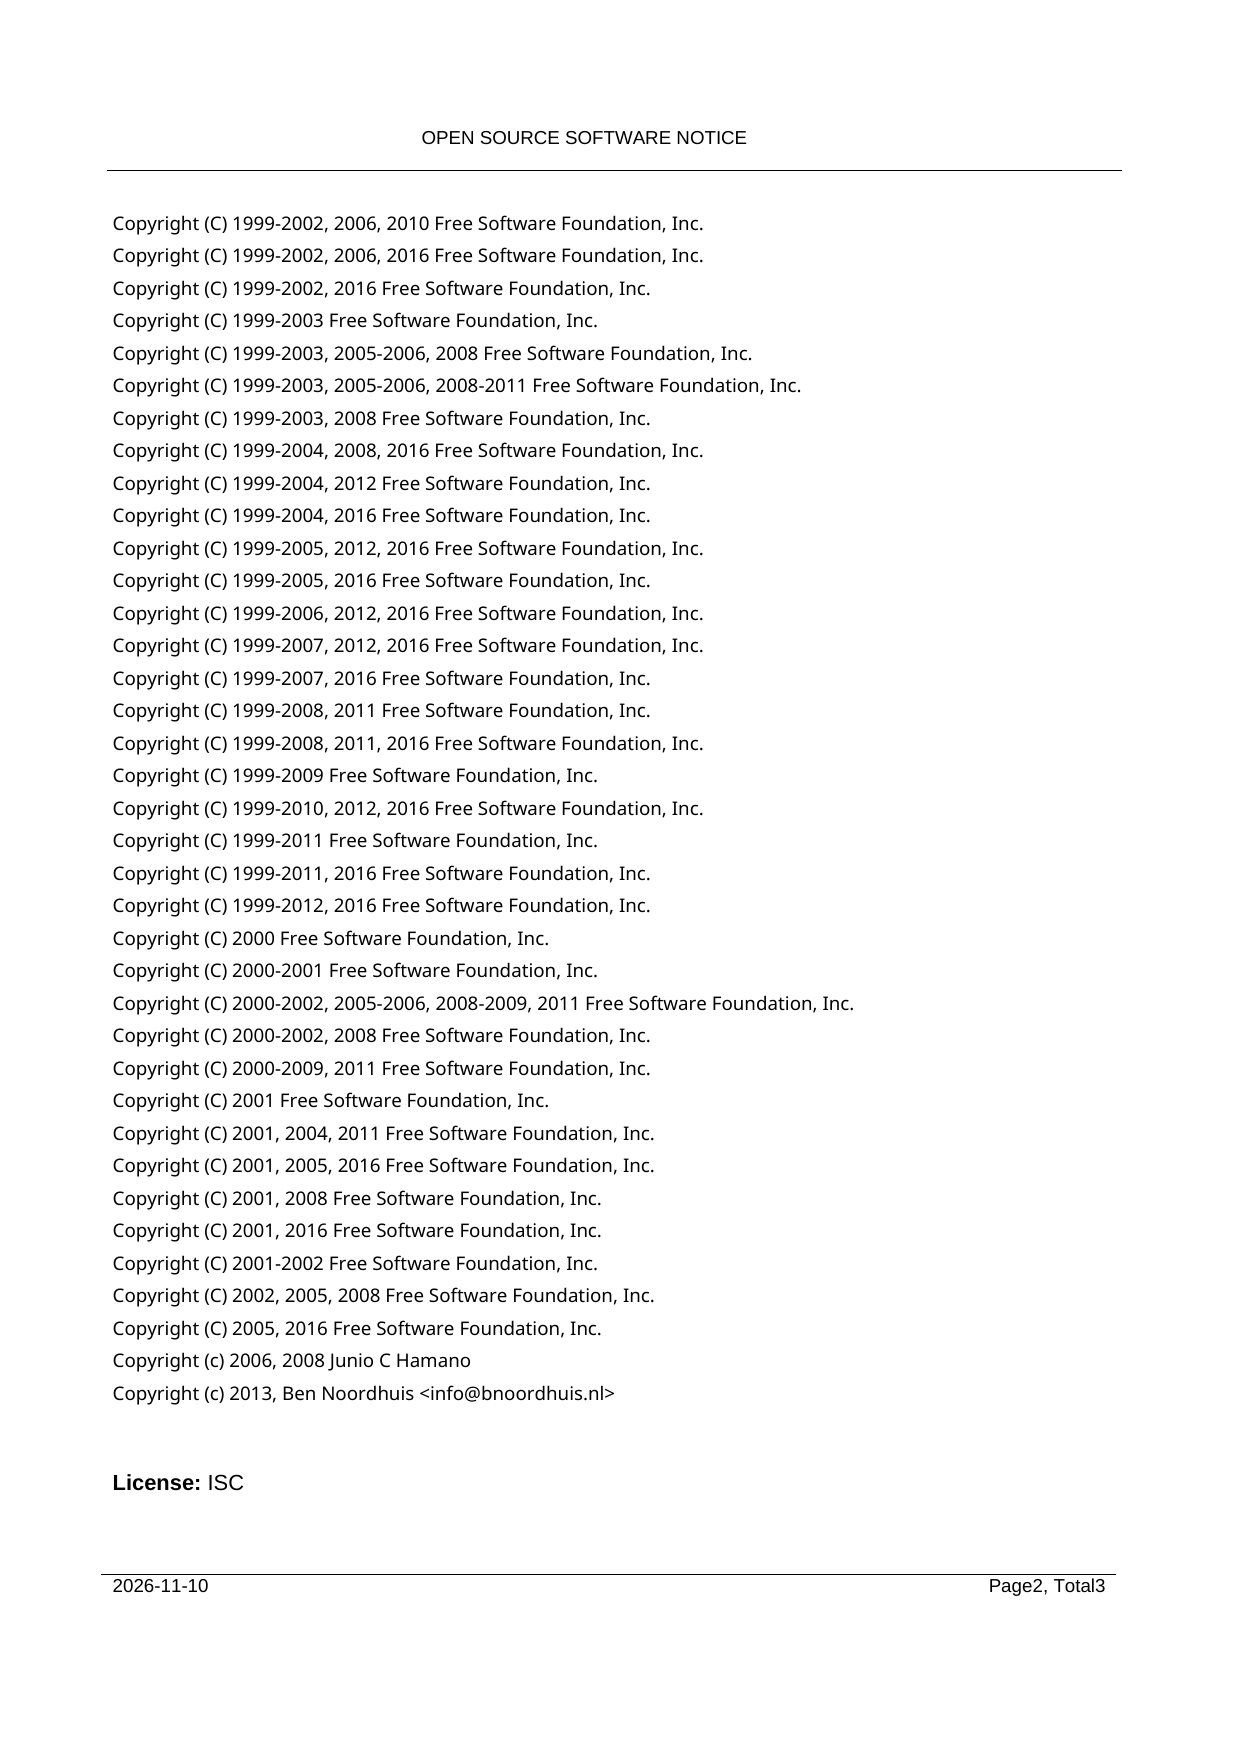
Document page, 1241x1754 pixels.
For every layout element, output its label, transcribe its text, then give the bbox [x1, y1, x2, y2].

text Copyright (C) 1999-2011 Free Software Foundation, Inc. [112, 824, 1128, 856]
text Copyright (C) 1999-2003, 2008 Free Software Foundation, Inc. [112, 401, 1128, 434]
text Copyright (C) 2005, 2016 Free Software Foundation, Inc. [112, 1311, 1128, 1344]
text Copyright (C) 2000-2002, 2008 Free Software Foundation, Inc. [112, 1019, 1128, 1051]
text Copyright (C) 2000 Free Software Foundation, Inc. [112, 921, 1128, 954]
text Copyright (C) 1999-2003, 2005-2006, 2008-2011 Free Software Foundation, Inc. [112, 369, 1128, 401]
text Copyright (c) 2013, Ben Noordhuis <info@bnoordhuis.nl> [112, 1376, 1128, 1409]
text Copyright (C) 1999-2007, 2012, 2016 Free Software Foundation, Inc. [112, 629, 1128, 661]
text Copyright (C) 1999-2009 Free Software Foundation, Inc. [112, 759, 1128, 791]
text Copyright (C) 2001-2002 Free Software Foundation, Inc. [112, 1246, 1128, 1279]
text Copyright (C) 1999-2011, 2016 Free Software Foundation, Inc. [112, 856, 1128, 889]
text Copyright (C) 1999-2004, 2008, 2016 Free Software Foundation, Inc. [112, 434, 1128, 466]
text Copyright (C) 2001, 2004, 2011 Free Software Foundation, Inc. [112, 1116, 1128, 1149]
text Copyright (C) 1999-2008, 2011 Free Software Foundation, Inc. [112, 694, 1128, 726]
text Copyright (C) 2000-2009, 2011 Free Software Foundation, Inc. [112, 1051, 1128, 1084]
text Copyright (C) 1999-2012, 2016 Free Software Foundation, Inc. [112, 889, 1128, 921]
text Copyright (C) 1999-2010, 2012, 2016 Free Software Foundation, Inc. [112, 791, 1128, 824]
text Copyright (C) 1999-2005, 2016 Free Software Foundation, Inc. [112, 564, 1128, 596]
text Copyright (C) 2001, 2016 Free Software Foundation, Inc. [112, 1214, 1128, 1246]
text Copyright (C) 2001, 2008 Free Software Foundation, Inc. [112, 1181, 1128, 1214]
text Copyright (C) 1999-2007, 2016 Free Software Foundation, Inc. [112, 661, 1128, 694]
text Copyright (C) 1999-2004, 2012 Free Software Foundation, Inc. [112, 466, 1128, 499]
text Copyright (C) 2002, 2005, 2008 Free Software Foundation, Inc. [112, 1279, 1128, 1311]
text Copyright (C) 1999-2002, 2016 Free Software Foundation, Inc. [112, 271, 1128, 304]
text Copyright (C) 1999-2008, 2011, 2016 Free Software Foundation, Inc. [112, 726, 1128, 759]
text Copyright (C) 2001, 2005, 2016 Free Software Foundation, Inc. [112, 1149, 1128, 1181]
text Copyright (C) 1999-2003, 2005-2006, 2008 Free Software Foundation, Inc. [112, 336, 1128, 369]
text Copyright (C) 2000-2001 Free Software Foundation, Inc. [112, 954, 1128, 986]
text Copyright (C) 1999-2005, 2012, 2016 Free Software Foundation, Inc. [112, 531, 1128, 564]
text Copyright (C) 1999-2006, 2012, 2016 Free Software Foundation, Inc. [112, 596, 1128, 629]
text Copyright (C) 1999-2002, 2006, 2016 Free Software Foundation, Inc. [112, 239, 1128, 271]
text Copyright (C) 1999-2004, 2016 Free Software Foundation, Inc. [112, 499, 1128, 531]
text Copyright (C) 2001 Free Software Foundation, Inc. [112, 1084, 1128, 1116]
text Copyright (C) 1999-2003 Free Software Foundation, Inc. [112, 304, 1128, 336]
text Copyright (C) 1999-2002, 2006, 2010 Free Software Foundation, Inc. [112, 206, 1128, 239]
text Copyright (C) 2000-2002, 2005-2006, 2008-2009, 2011 Free Software Foundation, Inc. [112, 986, 1128, 1019]
text License: ISC [112, 1467, 1128, 1499]
text Copyright (c) 2006, 2008 Junio C Hamano [112, 1344, 1128, 1376]
